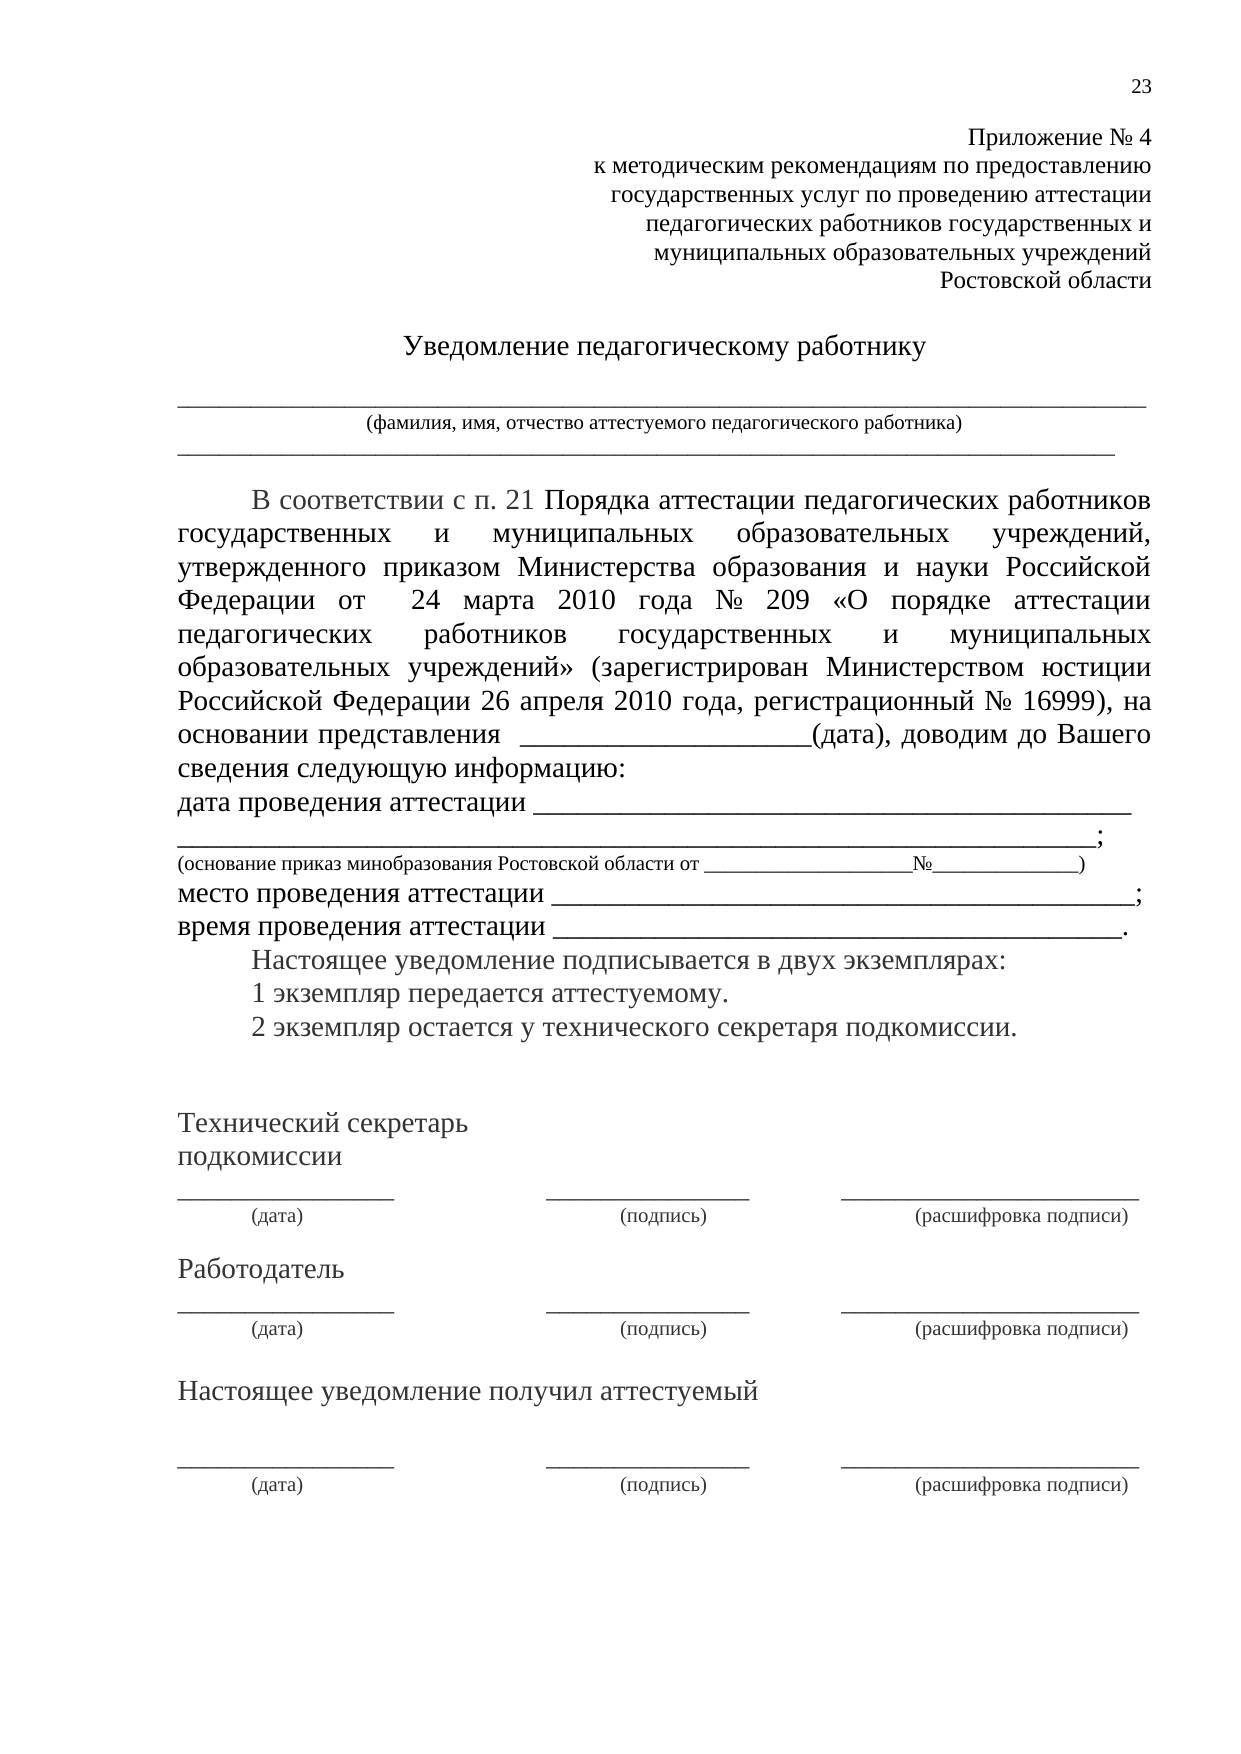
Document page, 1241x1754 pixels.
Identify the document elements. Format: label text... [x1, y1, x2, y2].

text (дата) (подпись) (расшифровка подписи) [177, 1203, 1152, 1227]
text педагогических работников государственных и [177, 208, 1152, 237]
text _______________________________________________________________; [177, 817, 1152, 851]
text дата проведения аттестации _________________________________________ [177, 784, 1152, 817]
text _____________________________________________________________________________________________ [177, 386, 1152, 409]
text 2 экземпляр остается у технического секретаря подкомиссии. [177, 1009, 1152, 1042]
text (дата) (подпись) (расшифровка подписи) [177, 1472, 1152, 1496]
text Настоящее уведомление подписывается в двух экземплярах: [177, 942, 1152, 975]
text Настоящее уведомление получил аттестуемый [177, 1373, 1152, 1407]
text В соответствии с п. 21 Порядка аттестации педагогических работников государственных и муниципальных образовательных учреждений, утвержденного приказом Министерства образования и науки Российской Федерации от 24 марта 2010 года № 209 «О порядке аттестации педагогических работников государственных и муниципальных образовательных учреждений» (зарегистрирован Министерством юстиции Российской Федерации 26 апреля , регистрационный № 16999), на основании представления ____________________(дата), доводим до Вашего сведения следующую информацию: [177, 482, 1152, 784]
text __________________________________________________________________________________________ [177, 434, 1152, 458]
text место проведения аттестации ________________________________________; [177, 875, 1152, 908]
text время проведения аттестации _______________________________________. [177, 908, 1152, 942]
text ________________ _______________ ______________________ [177, 1172, 1152, 1203]
text Работодатель [177, 1251, 1152, 1285]
text государственных услуг по проведению аттестации [177, 179, 1152, 208]
text подкомиссии [177, 1138, 1152, 1172]
text (основание приказ минобразования Ростовской области от ____________________№______________) [177, 851, 1152, 875]
text 1 экземпляр передается аттестуемому. [177, 975, 1152, 1009]
text ________________ _______________ ______________________ [177, 1285, 1152, 1316]
text Технический секретарь [177, 1105, 1152, 1138]
text (фамилия, имя, отчество аттестуемого педагогического работника) [177, 409, 1152, 434]
text муниципальных образовательных учреждений [177, 237, 1152, 266]
text Приложение № 4 [177, 122, 1152, 151]
text (дата) (подпись) (расшифровка подписи) [177, 1316, 1152, 1340]
text к методическим рекомендациям по предоставлению [177, 151, 1152, 179]
text Ростовской области [177, 266, 1152, 294]
text ________________ _______________ ______________________ [177, 1441, 1152, 1472]
text Уведомление педагогическому работнику [177, 328, 1152, 361]
